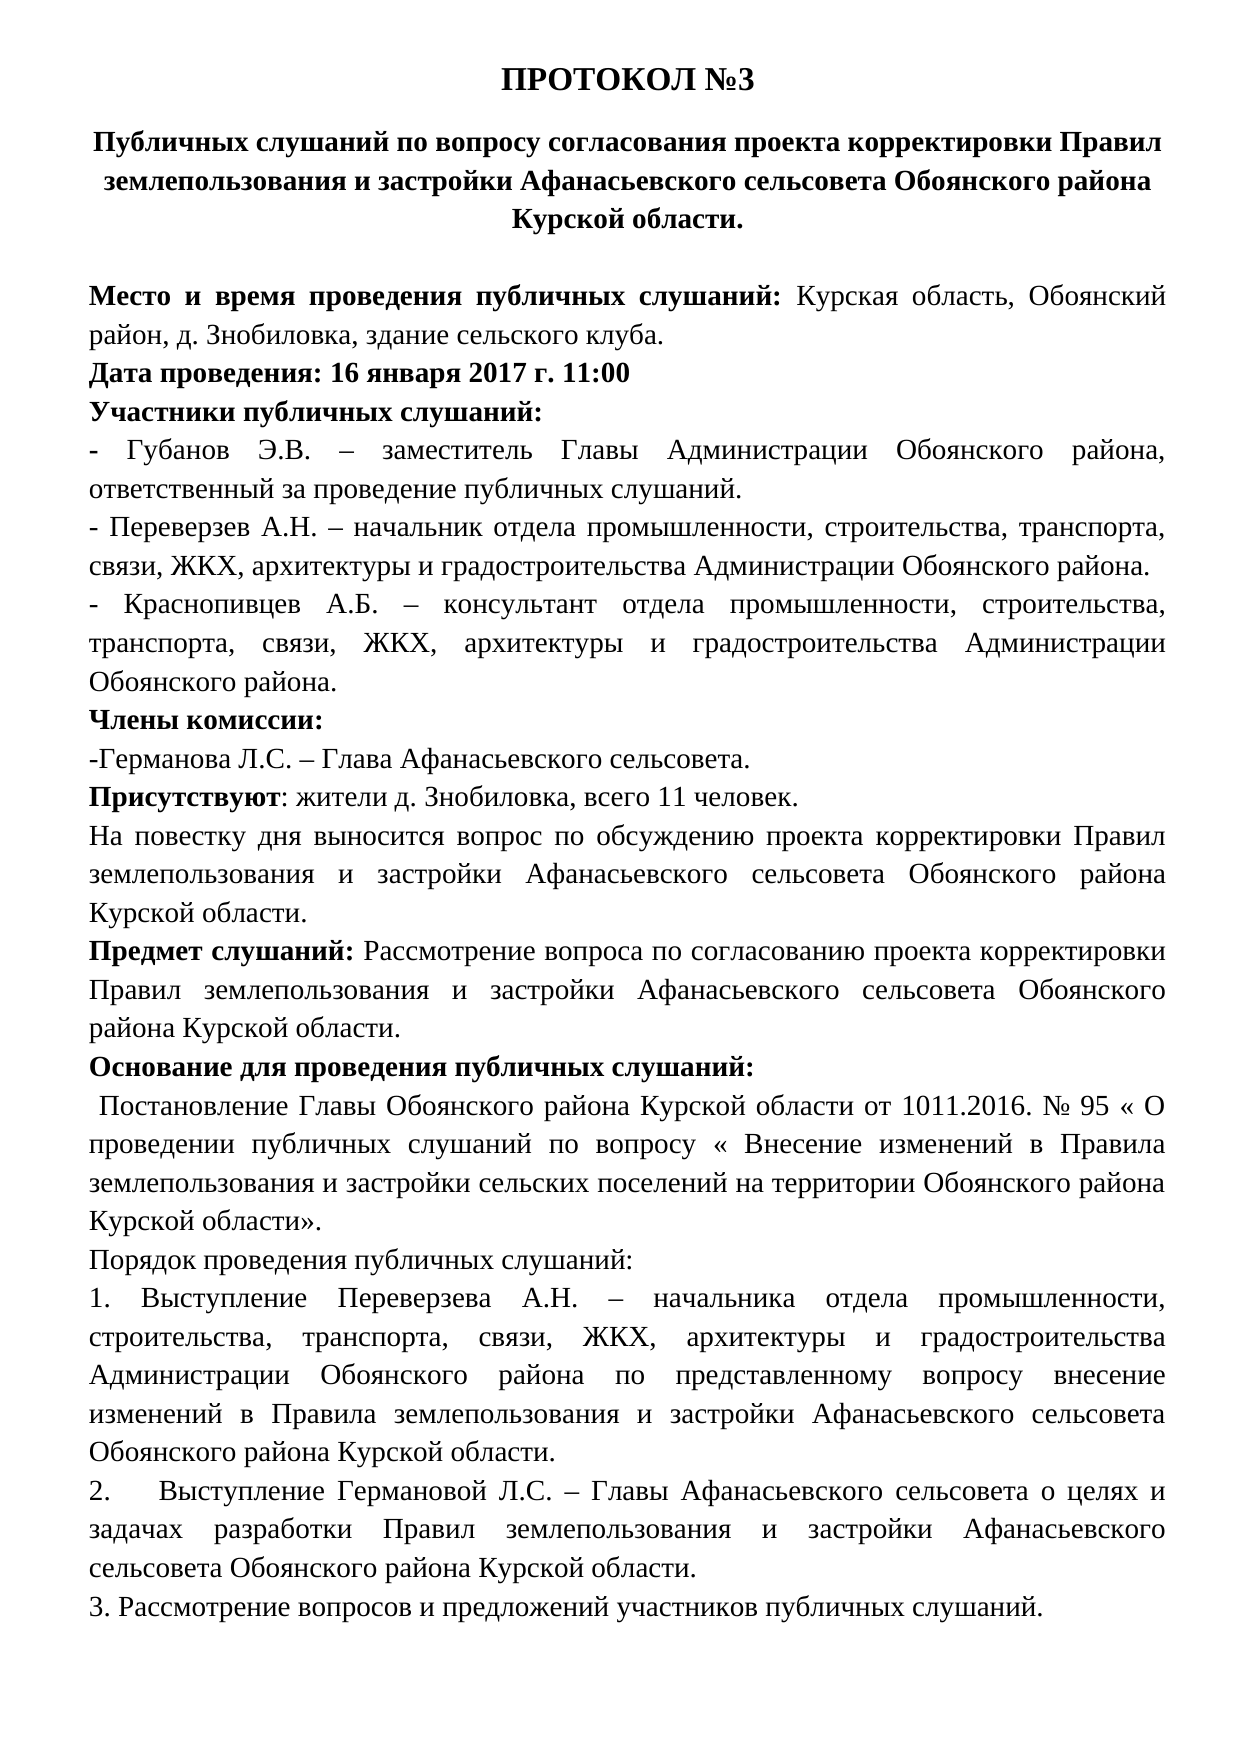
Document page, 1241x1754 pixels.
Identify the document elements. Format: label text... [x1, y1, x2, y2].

text ПРОТОКОЛ №3 [89, 59, 1167, 97]
text 2. Выступление Германовой Л.С. – Главы Афанасьевского сельсовета о целях и задачах разработки Правил землепользования и застройки Афанасьевского сельсовета Обоянского района Курской области. [89, 1473, 1167, 1584]
text Публичных слушаний по вопросу согласования проекта корректировки Правил землепользования и застройки Афанасьевского сельсовета Обоянского района Курской области. [89, 124, 1167, 235]
text Члены комиссии: [89, 702, 1167, 736]
text - Переверзев А.Н. – начальник отдела промышленности, строительства, транспорта, связи, ЖКХ, архитектуры и градостроительства Администрации Обоянского района. [89, 509, 1167, 582]
text Постановление Главы Обоянского района Курской области от 1011.2016. № 95 « О проведении публичных слушаний по вопросу « Внесение изменений в Правила землепользования и застройки сельских поселений на территории Обоянского района Курской области». [89, 1088, 1167, 1237]
text Порядок проведения публичных слушаний: [89, 1242, 1167, 1275]
text На повестку дня выносится вопрос по обсуждению проекта корректировки Правил землепользования и застройки Афанасьевского сельсовета Обоянского района Курской области. [89, 818, 1167, 928]
text Предмет слушаний: Рассмотрение вопроса по согласованию проекта корректировки Правил землепользования и застройки Афанасьевского сельсовета Обоянского района Курской области. [89, 933, 1167, 1044]
text Присутствуют: жители д. Знобиловка, всего 11 человек. [89, 779, 1167, 813]
text - Губанов Э.В. – заместитель Главы Администрации Обоянского района, ответственный за проведение публичных слушаний. [89, 432, 1167, 504]
text Место и время проведения публичных слушаний: Курская область, Обоянский район, д. Знобиловка, здание сельского клуба. [89, 278, 1167, 350]
text Участники публичных слушаний: [89, 394, 1167, 427]
text Дата проведения: 16 января 2017 г. 11:00 [89, 355, 1167, 389]
text - Краснопивцев А.Б. – консультант отдела промышленности, строительства, транспорта, связи, ЖКХ, архитектуры и градостроительства Администрации Обоянского района. [89, 587, 1167, 697]
text -Германова Л.С. – Глава Афанасьевского сельсовета. [89, 741, 1167, 774]
text 3. Рассмотрение вопросов и предложений участников публичных слушаний. [89, 1589, 1167, 1622]
text 1. Выступление Переверзева А.Н. – начальника отдела промышленности, строительства, транспорта, связи, ЖКХ, архитектуры и градостроительства Администрации Обоянского района по представленному вопросу внесение изменений в Правила землепользования и застройки Афанасьевского сельсовета Обоянского района Курской области. [89, 1280, 1167, 1468]
text Основание для проведения публичных слушаний: [89, 1049, 1167, 1083]
